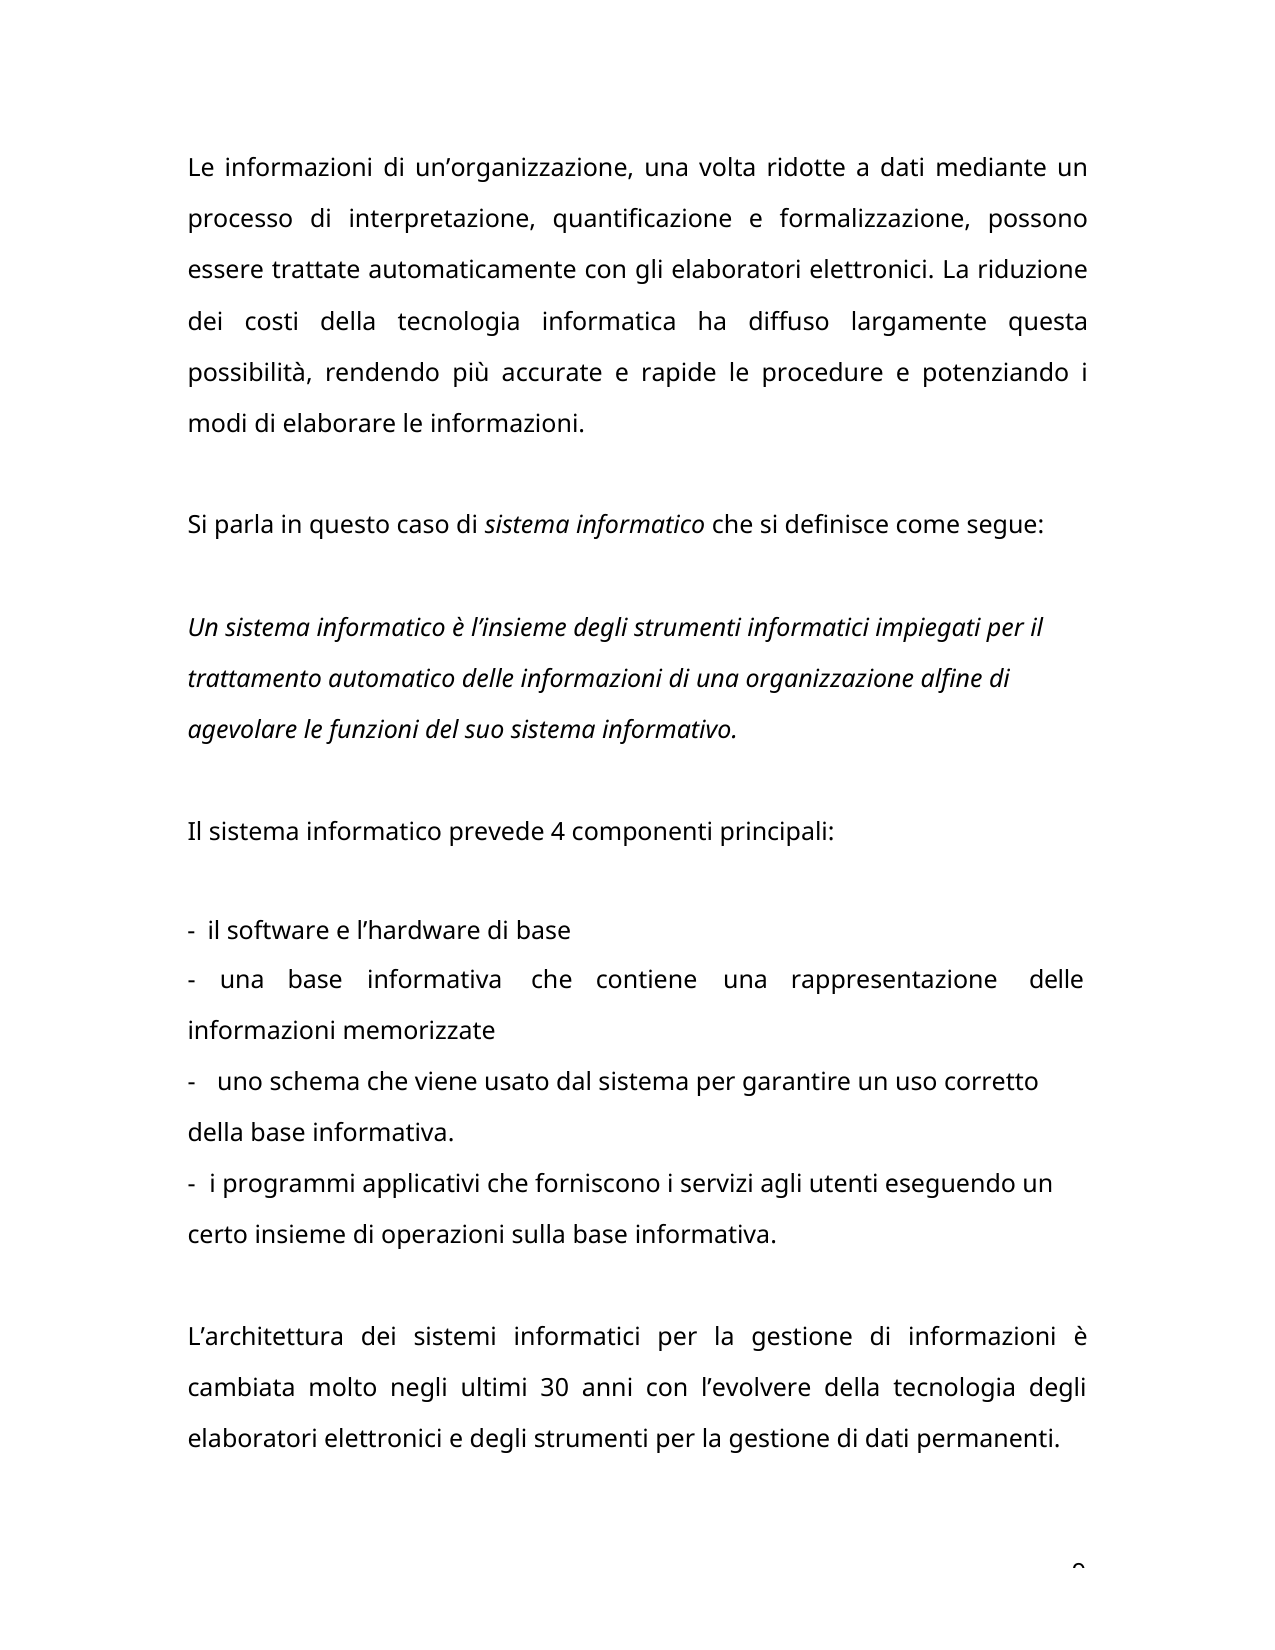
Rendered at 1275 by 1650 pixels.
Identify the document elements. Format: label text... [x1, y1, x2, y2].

text Un sistema informatico è l’insieme degli strumenti informatici impiegati per il trattamento automatico delle informazioni di una organizzazione alfine di agevolare le funzioni del suo sistema informativo. [187, 609, 1088, 745]
list i programmi applicativi che forniscono i servizi agli utenti eseguendo un certo insieme di operazioni sulla base informativa. [187, 1166, 1088, 1251]
text Si parla in questo caso di sistema informatico che si definisce come segue: [187, 507, 1088, 541]
text Il sistema informatico prevede 4 componenti principali: [187, 813, 1275, 847]
list una base informativa che contiene una rappresentazione delle informazioni memorizzate [187, 962, 1088, 1047]
list uno schema che viene usato dal sistema per garantire un uso corretto della base informativa. [187, 1064, 1088, 1149]
text Le informazioni di un’organizzazione, una volta ridotte a dati mediante un processo di interpretazione, quantificazione e formalizzazione, possono essere trattate automaticamente con gli elaboratori elettronici. La riduzione dei costi della tecnologia informatica ha diffuso largamente questa possibilità, rendendo più accurate e rapide le procedure e potenziando i modi di elaborare le informazioni. [187, 150, 1089, 439]
list il software e l’hardware di base [187, 912, 1275, 946]
text L’architettura dei sistemi informatici per la gestione di informazioni è cambiata molto negli ultimi 30 anni con l’evolvere della tecnologia degli elaboratori elettronici e degli strumenti per la gestione di dati permanenti. [187, 1319, 1088, 1455]
